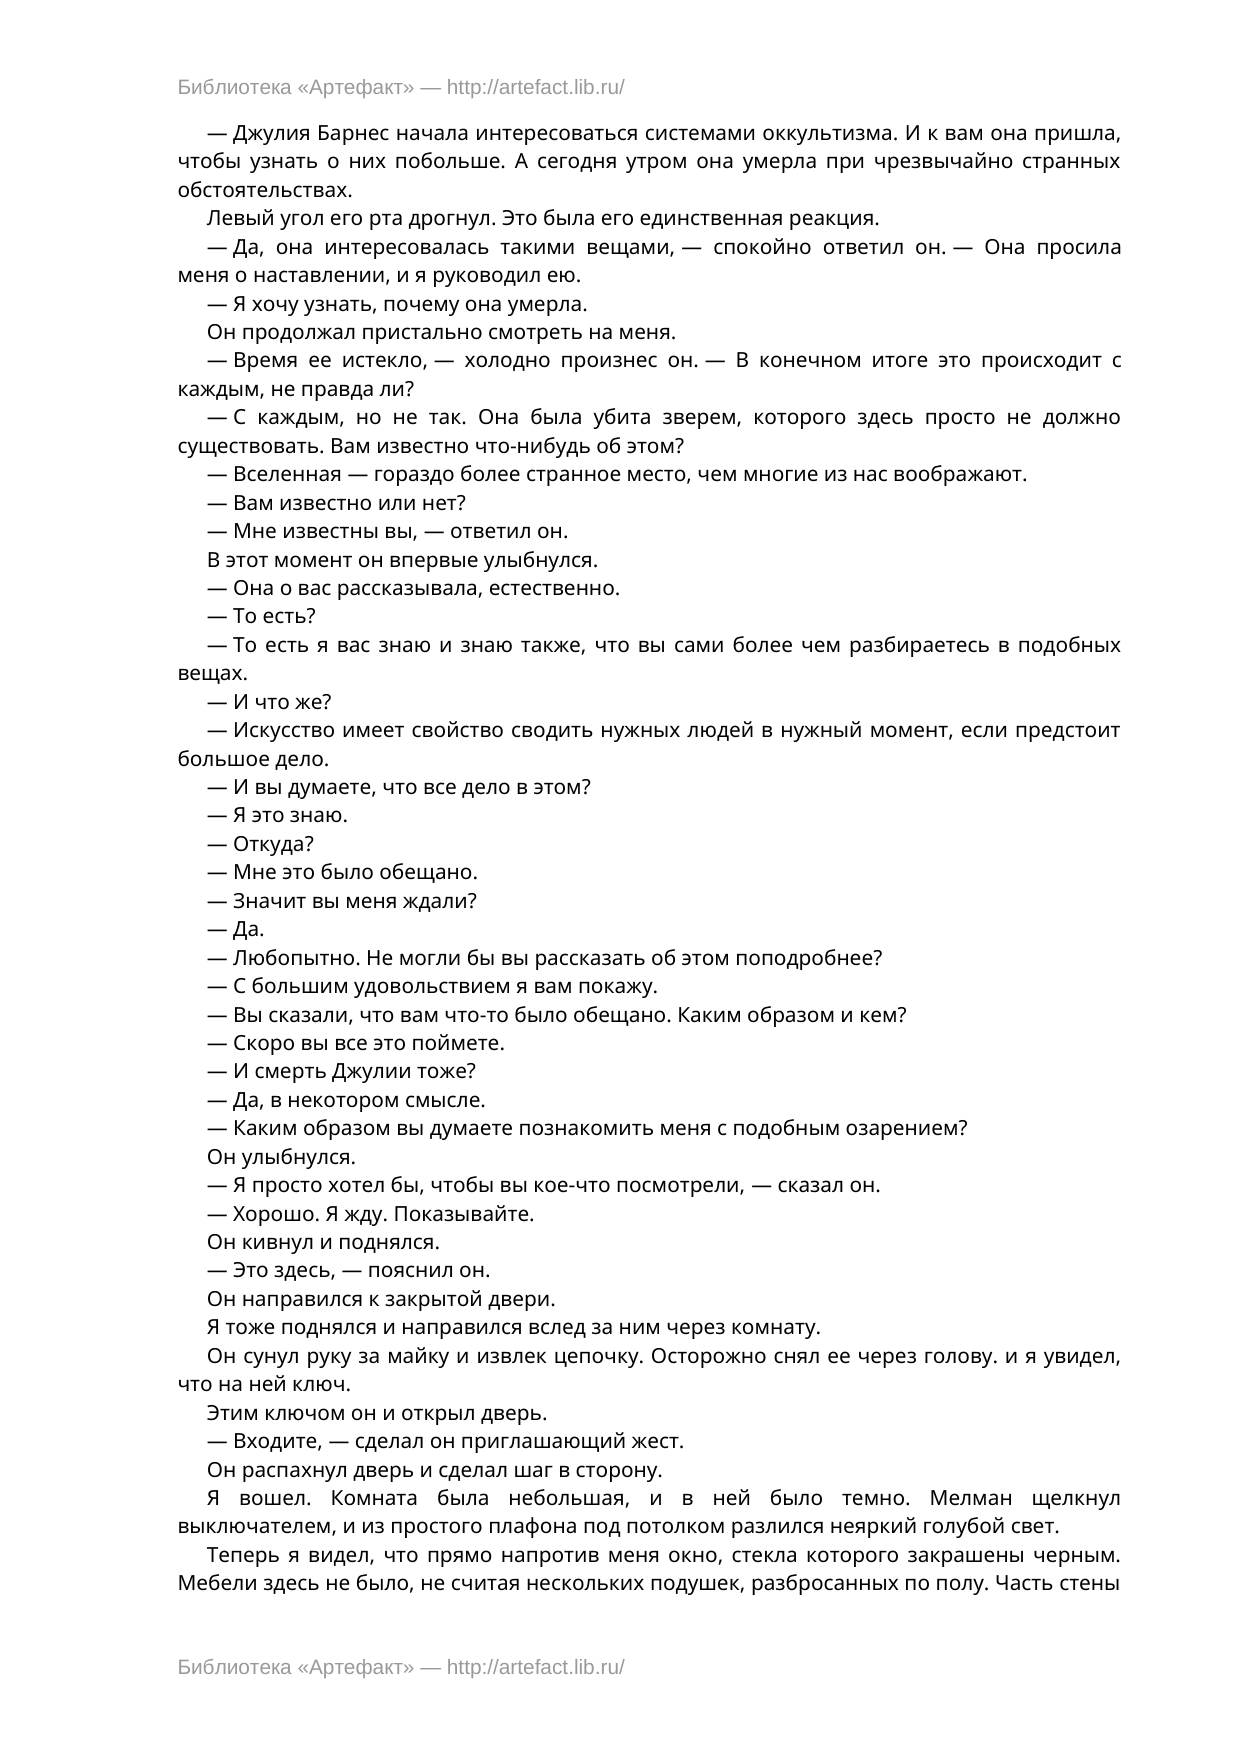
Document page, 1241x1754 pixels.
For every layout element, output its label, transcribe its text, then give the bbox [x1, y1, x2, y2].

text — Искусство имеет свойство сводить нужных людей в нужный момент, если предстоит большое дело. [177, 715, 1122, 772]
text Я тоже поднялся и направился вслед за ним через комнату. [177, 1312, 1122, 1341]
text — С каждым, но не так. Она была убита зверем, которого здесь просто не должно существовать. Вам известно что-нибудь об этом? [177, 402, 1122, 459]
text — Джулия Барнес начала интересоваться системами оккультизма. И к вам она пришла, чтобы узнать о них побольше. А сегодня утром она умерла при чрезвычайно странных обстоятельствах. [177, 118, 1122, 203]
text — Откуда? [177, 829, 1122, 857]
text — Я просто хотел бы, чтобы вы кое-что посмотрели, — сказал он. [177, 1170, 1122, 1199]
text В этот момент он впервые улыбнулся. [177, 545, 1122, 573]
text — То есть? [177, 602, 1122, 630]
text — Вы сказали, что вам что-то было обещано. Каким образом и кем? [177, 1000, 1122, 1028]
text — Я это знаю. [177, 801, 1122, 829]
text Он сунул руку за майку и извлек цепочку. Осторожно снял ее через голову. и я увидел, что на ней ключ. [177, 1341, 1122, 1398]
text — Да. [177, 914, 1122, 943]
text — Да, в некотором смысле. [177, 1085, 1122, 1113]
text — Хорошо. Я жду. Показывайте. [177, 1199, 1122, 1227]
text — Это здесь, — пояснил он. [177, 1256, 1122, 1284]
text Он кивнул и поднялся. [177, 1227, 1122, 1256]
text Левый угол его рта дрогнул. Это была его единственная реакция. [177, 203, 1122, 232]
text — Мне это было обещано. [177, 857, 1122, 886]
text Он направился к закрытой двери. [177, 1284, 1122, 1312]
text — Входите, — сделал он приглашающий жест. [177, 1426, 1122, 1455]
text — Любопытно. Не могли бы вы рассказать об этом поподробнее? [177, 943, 1122, 971]
text — Каким образом вы думаете познакомить меня с подобным озарением? [177, 1113, 1122, 1142]
text Он продолжал пристально смотреть на меня. [177, 317, 1122, 346]
text — То есть я вас знаю и знаю также, что вы сами более чем разбираетесь в подобных вещах. [177, 630, 1122, 687]
text — И что же? [177, 687, 1122, 715]
text — Да, она интересовалась такими вещами, — спокойно ответил он. — Она просила меня о наставлении, и я руководил ею. [177, 232, 1122, 289]
text Я вошел. Комната была небольшая, и в ней было темно. Мелман щелкнул выключателем, и из простого плафона под потолком разлился неяркий голубой свет. [177, 1483, 1122, 1540]
text — Вам известно или нет? [177, 488, 1122, 516]
text — Время ее истекло, — холодно произнес он. — В конечном итоге это происходит с каждым, не правда ли? [177, 346, 1122, 402]
text — Мне известны вы, — ответил он. [177, 516, 1122, 545]
text — И смерть Джулии тоже? [177, 1057, 1122, 1085]
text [177, 1540, 1122, 1597]
text — Вселенная — гораздо более странное место, чем многие из нас воображают. [177, 459, 1122, 488]
text — Я хочу узнать, почему она умерла. [177, 289, 1122, 317]
text Он распахнул дверь и сделал шаг в сторону. [177, 1455, 1122, 1483]
text — И вы думаете, что все дело в этом? [177, 772, 1122, 801]
text Этим ключом он и открыл дверь. [177, 1398, 1122, 1426]
text — Скоро вы все это поймете. [177, 1028, 1122, 1057]
text — Значит вы меня ждали? [177, 886, 1122, 914]
text — Она о вас рассказывала, естественно. [177, 573, 1122, 602]
text — С большим удовольствием я вам покажу. [177, 971, 1122, 1000]
text Он улыбнулся. [177, 1142, 1122, 1170]
